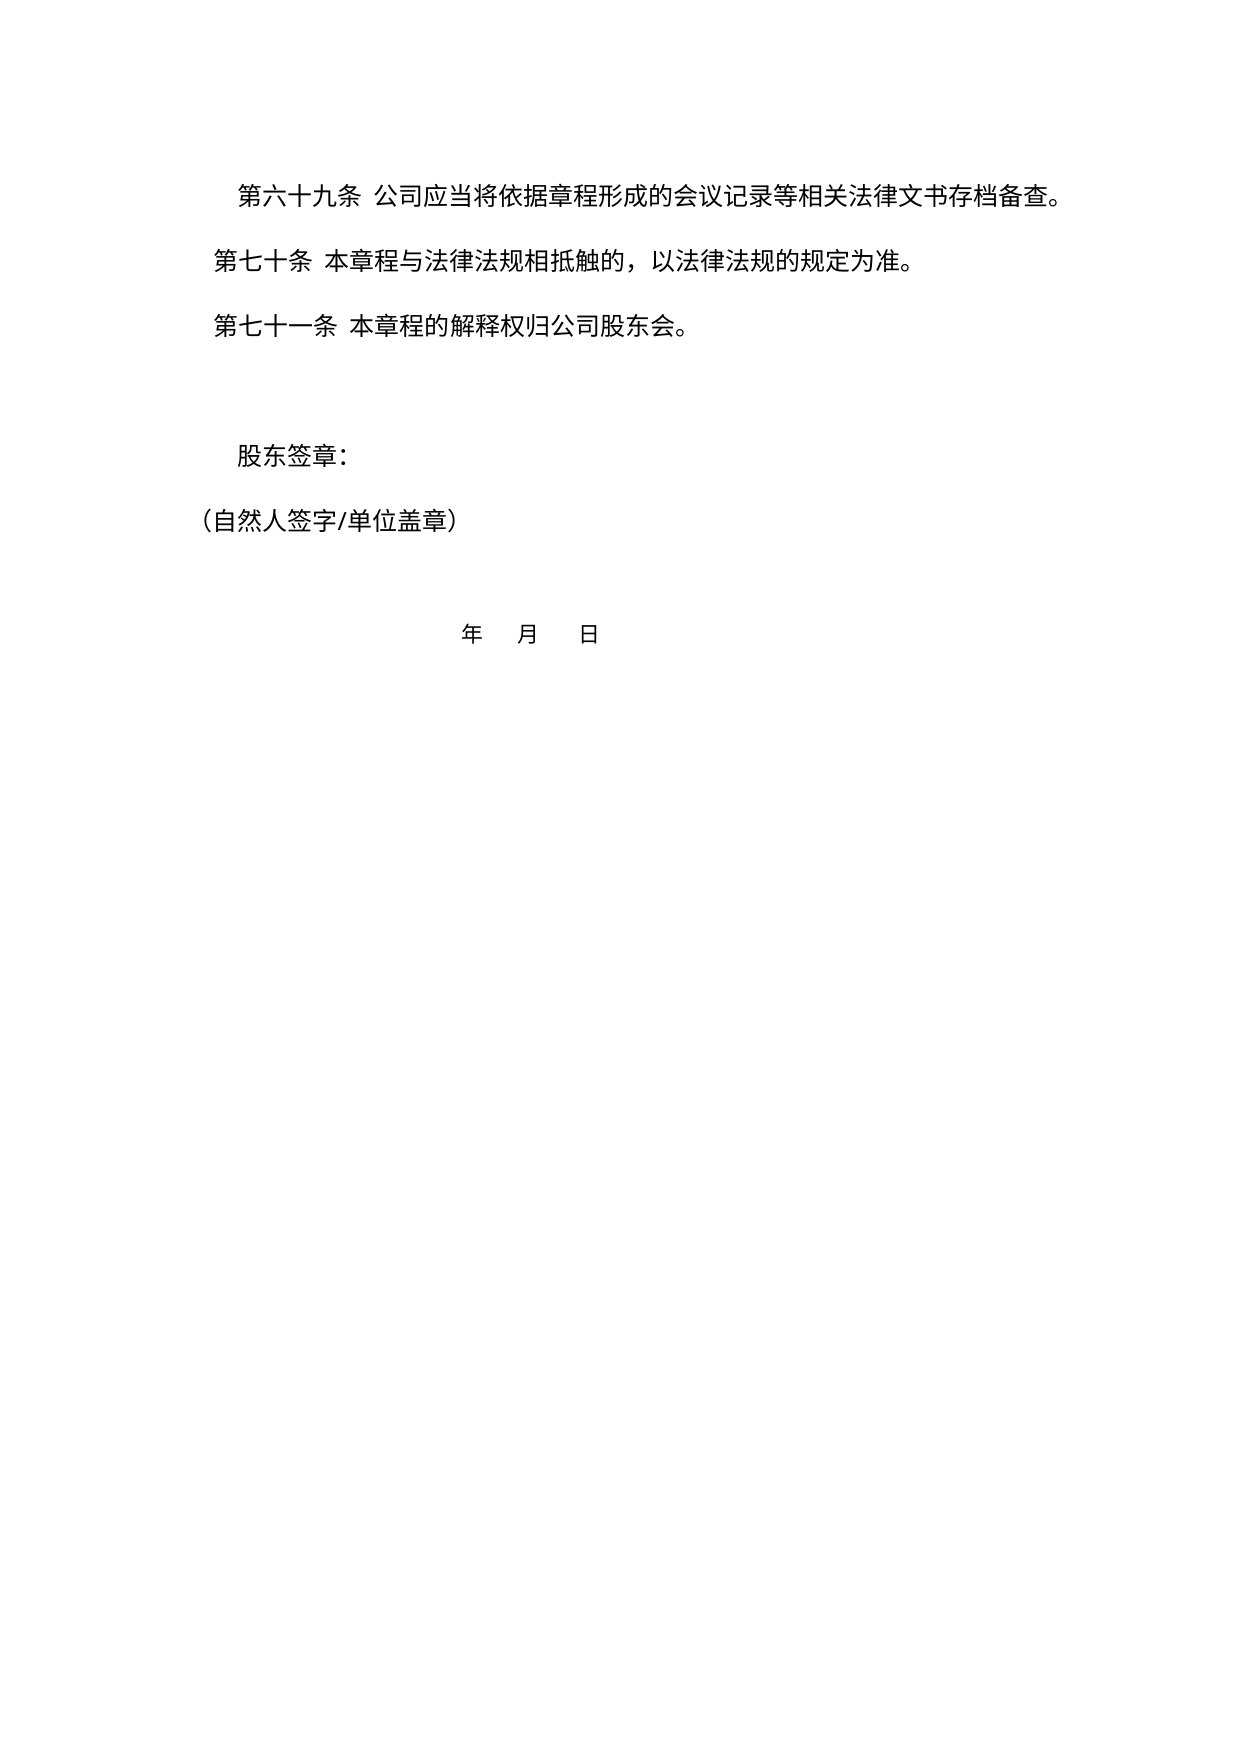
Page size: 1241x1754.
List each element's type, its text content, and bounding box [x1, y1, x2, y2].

text 年 月 日 [187, 617, 1053, 649]
text 股东签章： [187, 422, 1053, 487]
text 第六十九条 公司应当将依据章程形成的会议记录等相关法律文书存档备查。 [187, 162, 1053, 227]
text （自然人签字/单位盖章） [187, 487, 1053, 552]
text 第七十条 本章程与法律法规相抵触的，以法律法规的规定为准。 [187, 227, 1053, 292]
text 第七十一条 本章程的解释权归公司股东会。 [187, 292, 1053, 357]
